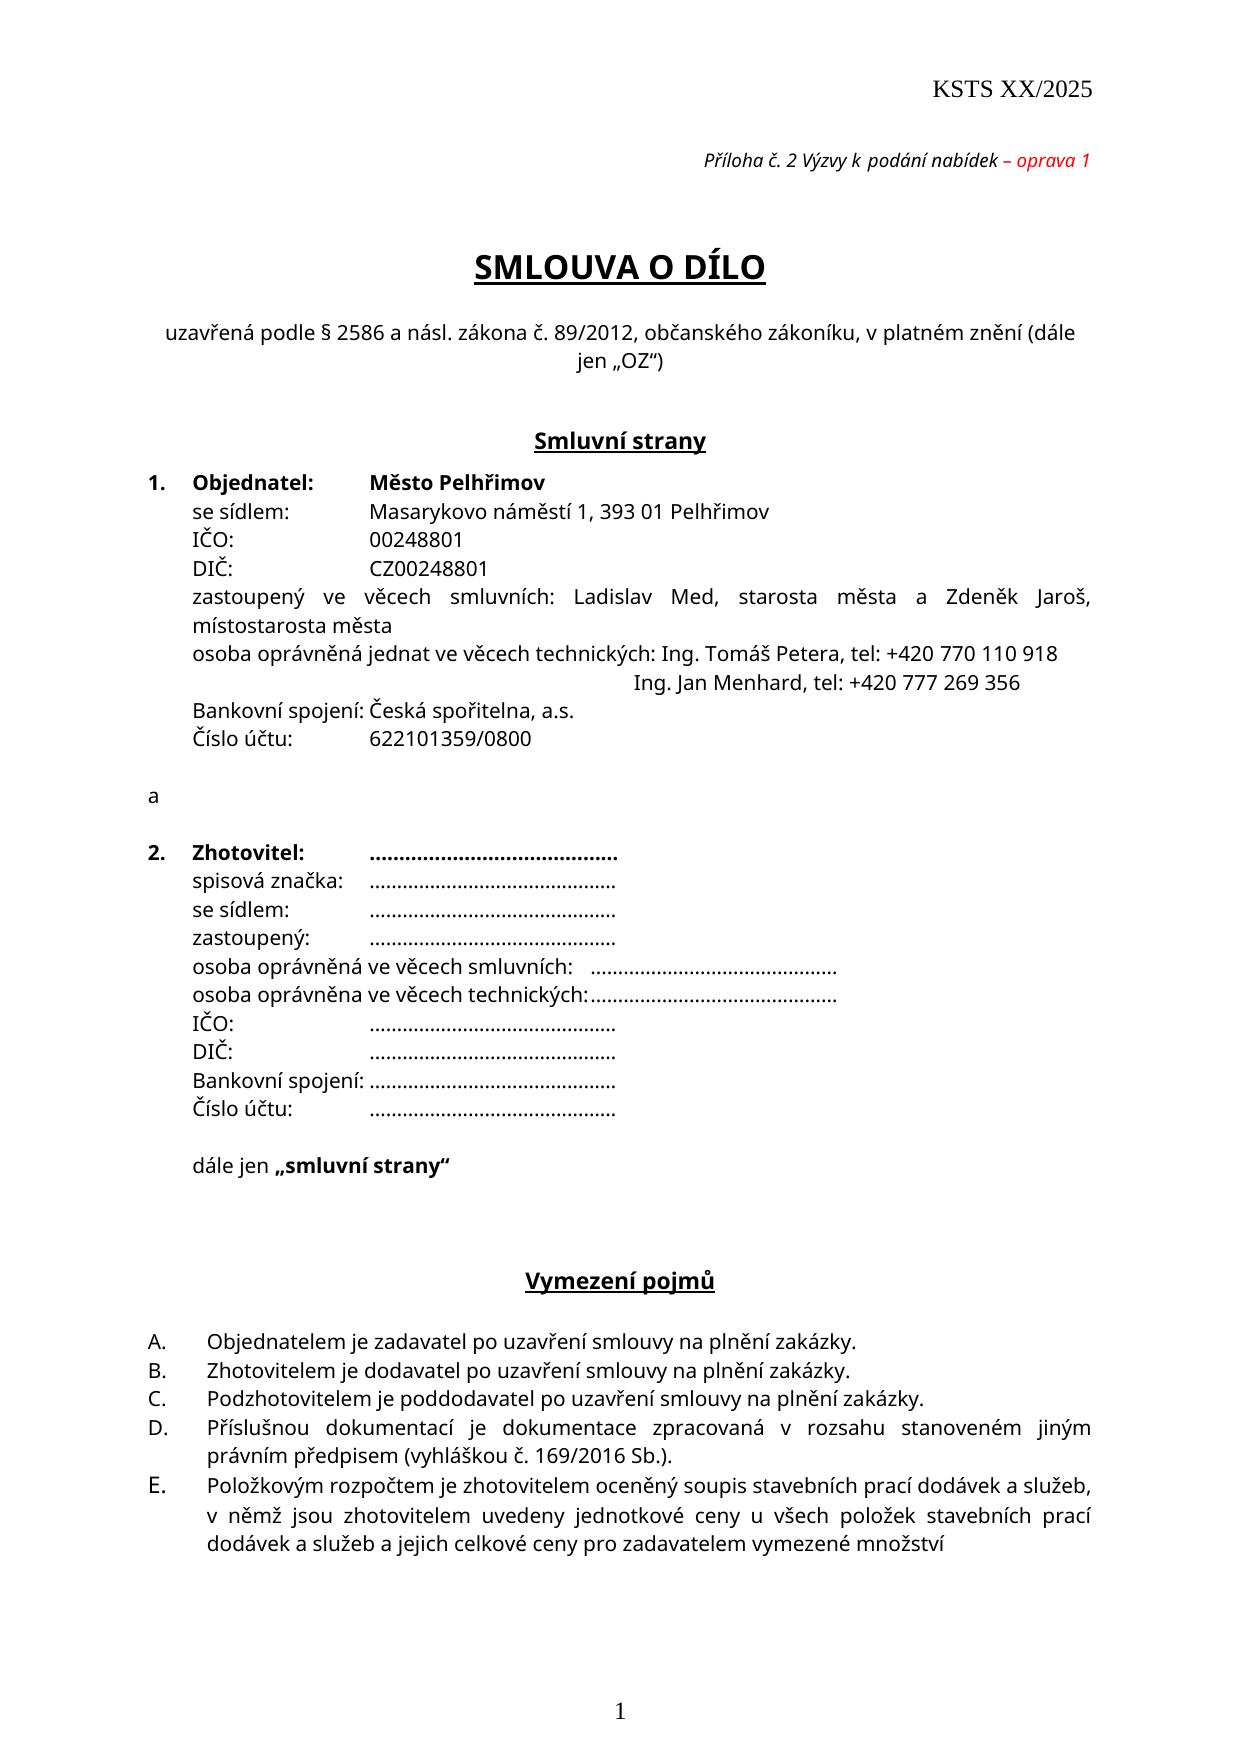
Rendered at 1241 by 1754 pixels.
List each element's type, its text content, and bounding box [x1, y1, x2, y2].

text DIČ: CZ00248801 [192, 554, 1093, 582]
list Položkovým rozpočtem je zhotovitelem oceněný soupis stavebních prací dodávek a služeb, v němž jsou zhotovitelem uvedeny jednotkové ceny u všech položek stavebních prací dodávek a služeb a jejich celkové ceny pro zadavatelem vymezené množství [148, 1469, 1093, 1558]
text a [148, 781, 1093, 810]
text Číslo účtu: ……………………………………… [148, 1094, 1093, 1123]
text dále jen „smluvní strany“ [148, 1151, 1093, 1179]
list Objednatelem je zadavatel po uzavření smlouvy na plnění zakázky. [148, 1327, 1093, 1356]
text Příloha č. 2 Výzvy k podání nabídek – oprava 1 [148, 148, 1093, 173]
list Zhotovitelem je dodavatel po uzavření smlouvy na plnění zakázky. [148, 1356, 1093, 1384]
text spisová značka: ……………………………………… [148, 867, 1093, 895]
text Smluvní strany [148, 425, 1093, 456]
list Podzhotovitelem je poddodavatel po uzavření smlouvy na plnění zakázky. [148, 1384, 1093, 1413]
text osoba oprávněna ve věcech technických: ……………………………………… [148, 980, 1093, 1009]
text Bankovní spojení: Česká spořitelna, a.s. [192, 696, 1093, 724]
text se sídlem: ……………………………………… [148, 895, 1093, 923]
text IČO: ……………………………………… [148, 1009, 1093, 1037]
text DIČ: ……………………………………… [148, 1037, 1093, 1066]
text 1. Objednatel: Město Pelhřimov [148, 468, 1093, 497]
text osoba oprávněná ve věcech smluvních: ……………………………………… [148, 952, 1093, 980]
text IČO: 00248801 [192, 525, 1093, 554]
text zastoupený: ……………………………………… [148, 923, 1093, 952]
text zastoupený ve věcech smluvních: Ladislav Med, starosta města a Zdeněk Jaroš, místostarosta města [192, 582, 1093, 639]
text 2. Zhotovitel: …………………………………… [148, 838, 1093, 867]
text uzavřená podle § 2586 a násl. zákona č. 89/2012, občanského zákoníku, v platném znění (dále jen „OZ“) [148, 318, 1093, 375]
text Smlouva o dílo [148, 244, 1093, 289]
text Ing. Jan Menhard, tel: +420 777 269 356 [192, 668, 1093, 696]
text Bankovní spojení: ……………………………………… [148, 1066, 1093, 1094]
text Číslo účtu: 622101359/0800 [192, 724, 1093, 753]
text osoba oprávněná jednat ve věcech technických: Ing. Tomáš Petera, tel: +420 770 110 918 [192, 639, 1093, 668]
list Příslušnou dokumentací je dokumentace zpracovaná v rozsahu stanoveném jiným právním předpisem (vyhláškou č. 169/2016 Sb.). [148, 1413, 1093, 1469]
text Vymezení pojmů [148, 1265, 1093, 1296]
text se sídlem: Masarykovo náměstí 1, 393 01 Pelhřimov [192, 497, 1093, 525]
